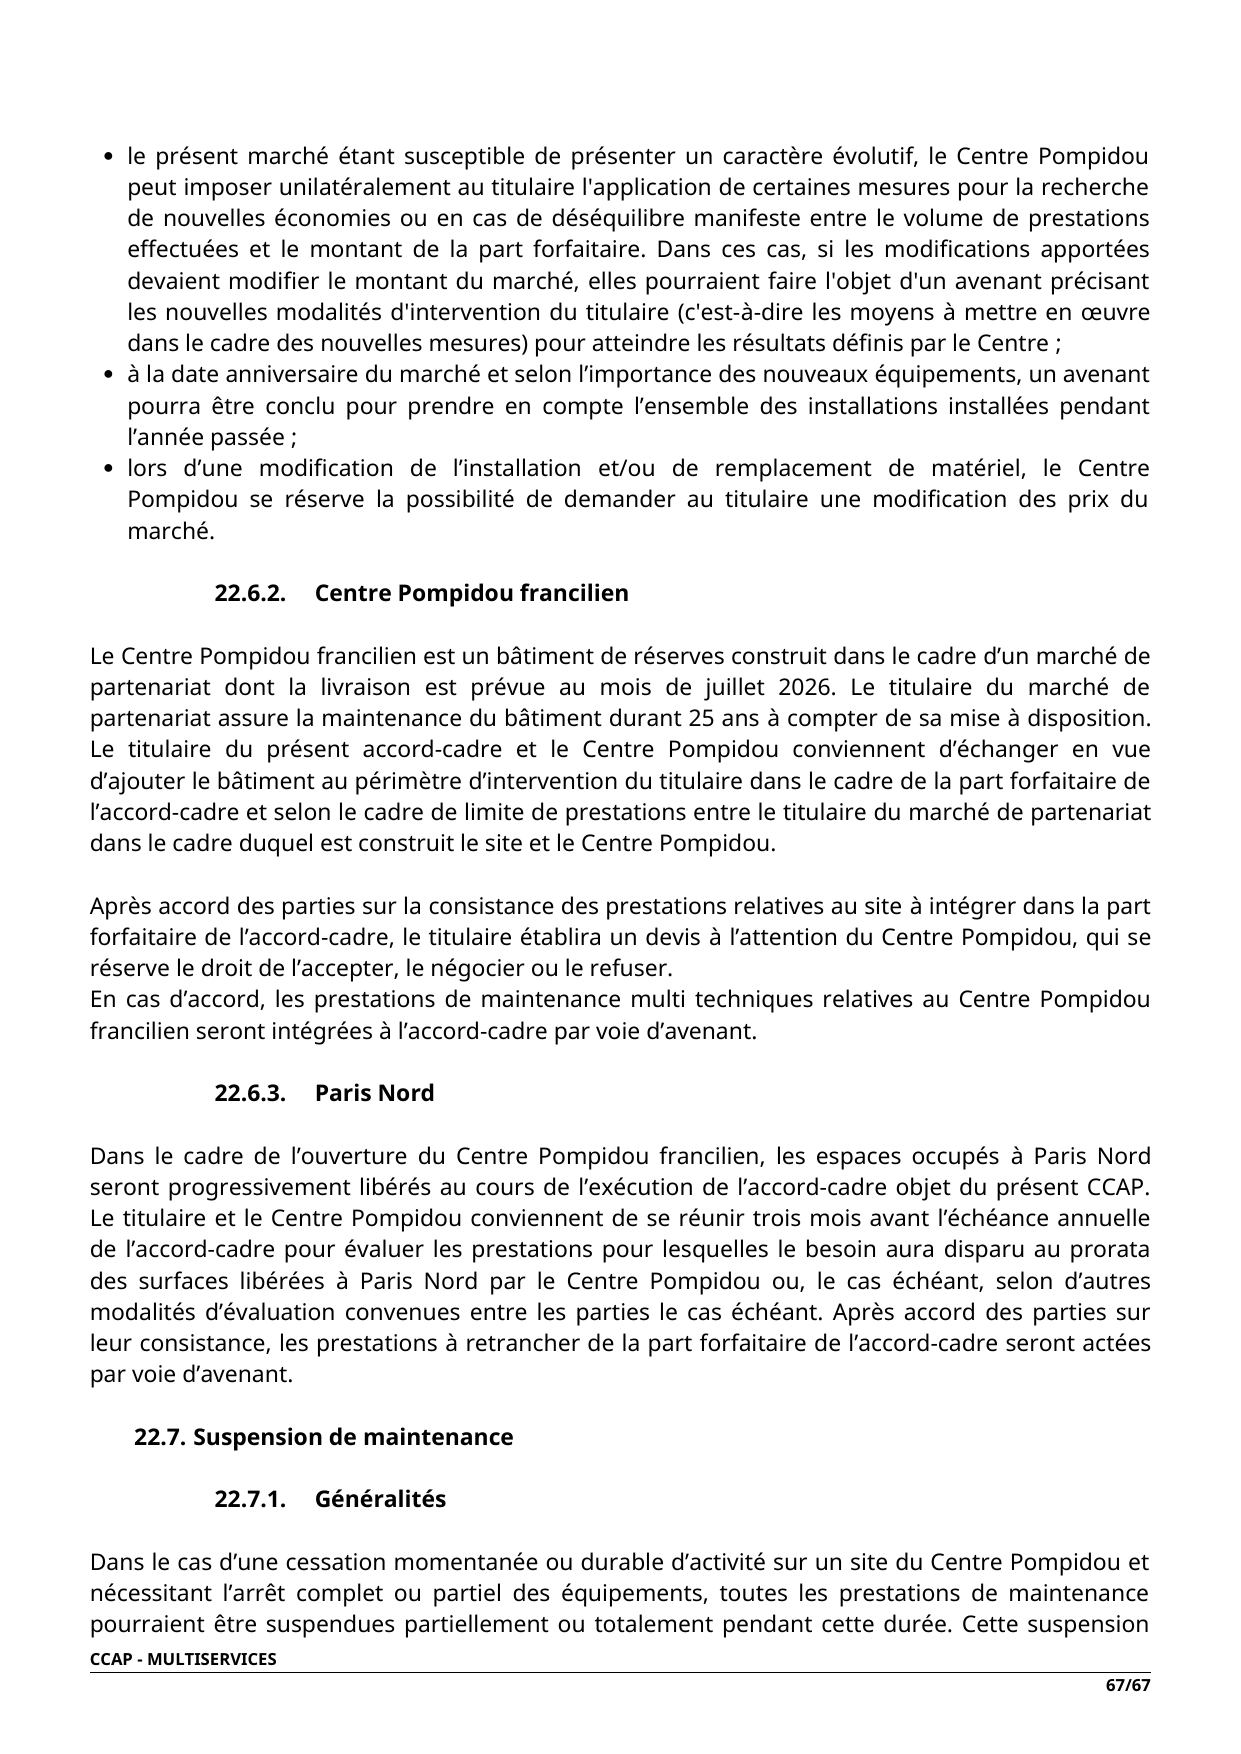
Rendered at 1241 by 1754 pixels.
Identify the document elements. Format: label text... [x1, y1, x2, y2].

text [89, 1546, 1151, 1639]
text Le Centre Pompidou francilien est un bâtiment de réserves construit dans le cadre d’un marché de partenariat dont la livraison est prévue au mois de juillet 2026. Le titulaire du marché de partenariat assure la maintenance du bâtiment durant 25 ans à compter de sa mise à disposition. Le titulaire du présent accord-cadre et le Centre Pompidou conviennent d’échanger en vue d’ajouter le bâtiment au périmètre d’intervention du titulaire dans le cadre de la part forfaitaire de l’accord-cadre et selon le cadre de limite de prestations entre le titulaire du marché de partenariat dans le cadre duquel est construit le site et le Centre Pompidou. [89, 639, 1152, 858]
list Centre Pompidou francilien [214, 577, 1152, 608]
list le présent marché étant susceptible de présenter un caractère évolutif, le Centre Pompidou peut imposer unilatéralement au titulaire l'application de certaines mesures pour la recherche de nouvelles économies ou en cas de déséquilibre manifeste entre le volume de prestations effectuées et le montant de la part forfaitaire. Dans ces cas, si les modifications apportées devaient modifier le montant du marché, elles pourraient faire l'objet d'un avenant précisant les nouvelles modalités d'intervention du titulaire (c'est-à-dire les moyens à mettre en œuvre dans le cadre des nouvelles mesures) pour atteindre les résultats définis par le Centre ; [104, 139, 1151, 358]
list Paris Nord [214, 1077, 1152, 1108]
text Après accord des parties sur la consistance des prestations relatives au site à intégrer dans la part forfaitaire de l’accord-cadre, le titulaire établira un devis à l’attention du Centre Pompidou, qui se réserve le droit de l’accepter, le négocier ou le refuser. [89, 889, 1152, 983]
text Dans le cadre de l’ouverture du Centre Pompidou francilien, les espaces occupés à Paris Nord seront progressivement libérés au cours de l’exécution de l’accord-cadre objet du présent CCAP. Le titulaire et le Centre Pompidou conviennent de se réunir trois mois avant l’échéance annuelle de l’accord-cadre pour évaluer les prestations pour lesquelles le besoin aura disparu au prorata des surfaces libérées à Paris Nord par le Centre Pompidou ou, le cas échéant, selon d’autres modalités d’évaluation convenues entre les parties le cas échéant. Après accord des parties sur leur consistance, les prestations à retrancher de la part forfaitaire de l’accord-cadre seront actées par voie d’avenant. [89, 1139, 1152, 1389]
list à la date anniversaire du marché et selon l’importance des nouveaux équipements, un avenant pourra être conclu pour prendre en compte l’ensemble des installations installées pendant l’année passée ; [104, 358, 1151, 452]
list Suspension de maintenance [134, 1421, 1152, 1452]
list Généralités [214, 1483, 1152, 1514]
text En cas d’accord, les prestations de maintenance multi techniques relatives au Centre Pompidou francilien seront intégrées à l’accord-cadre par voie d’avenant. [89, 983, 1152, 1046]
list lors d’une modification de l’installation et/ou de remplacement de matériel, le Centre Pompidou se réserve la possibilité de demander au titulaire une modification des prix du marché. [104, 452, 1151, 546]
